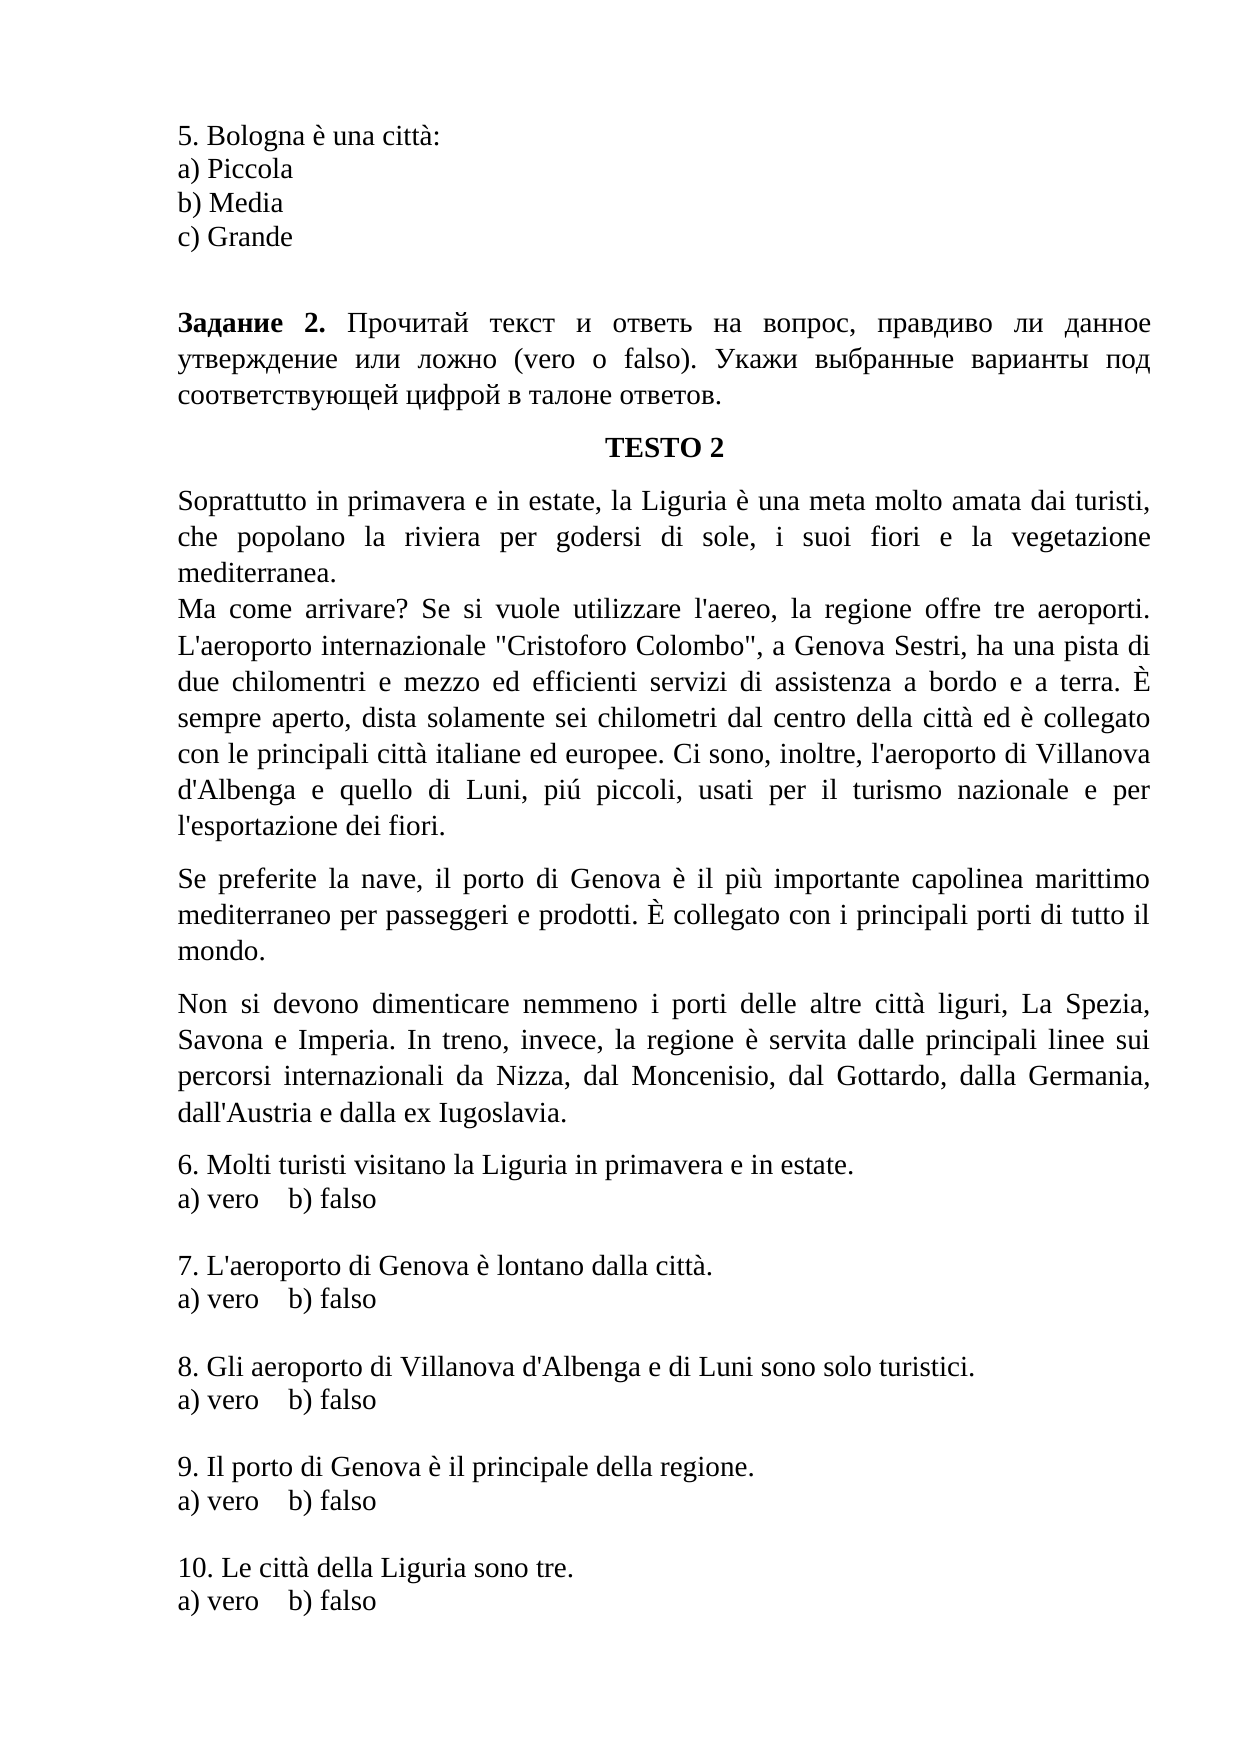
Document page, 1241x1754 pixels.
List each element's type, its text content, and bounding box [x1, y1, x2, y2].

text Soprattutto in primavera e in estate, la Liguria è una meta molto amata dai turisti, che popolano la riviera per godersi di sole, i suoi fiori e la vegetazione mediterranea. Ma come arrivare? Se si vuole utilizzare l'aereo, la regione offre tre aeroporti. L'aeroporto internazionale "Cristoforo Colombo", a Genova Sestri, ha una pista di due chilomentri e mezzo ed efficienti servizi di assistenza a bordo e a terra. È sempre aperto, dista solamente sei chilometri dal centro della città ed è collegato con le principali città italiane ed europee. Ci sono, inoltre, l'aeroporto di Villanova d'Albenga e quello di Luni, piú piccoli, usati per il turismo nazionale e per l'esportazione dei fiori. [177, 483, 1152, 842]
text a) vero b) falso [177, 1483, 1152, 1516]
text Non si devono dimenticare nemmeno i porti delle altre città liguri, La Spezia, Savona e Imperia. In treno, invece, la regione è servita dalle principali linee sui percorsi internazionali da Nizza, dal Moncenisio, dal Gottardo, dalla Germania, dall'Austria e dalla ex Iugoslavia. [177, 986, 1152, 1128]
text 9. Il porto di Genova è il principale della regione. [177, 1449, 1152, 1483]
text 7. L'aeroporto di Genova è lontano dalla città. [177, 1248, 1152, 1282]
text 5. Bologna è una città: [177, 118, 1152, 152]
text a) vero b) falso [177, 1382, 1152, 1416]
text a) Piccola [177, 152, 1152, 185]
text 6. Molti turisti visitano la Liguria in primavera e in estate. [177, 1147, 1152, 1181]
text 8. Gli aeroporto di Villanova d'Albenga e di Luni sono solo turistici. [177, 1349, 1152, 1382]
text a) vero b) falso [177, 1181, 1152, 1214]
text Задание 2. Прочитай текст и ответь на вопрос, правдиво ли данное утверждение или ложно (vero o falso). Укажи выбранные варианты под соответствующей цифрой в талоне ответов. [177, 305, 1152, 411]
text c) Grande [177, 219, 1152, 252]
text a) vero b) falso [177, 1282, 1152, 1315]
text 10. Le città della Liguria sono tre. [177, 1550, 1152, 1583]
text TESTO 2 [177, 430, 1152, 464]
text a) vero b) falso [177, 1583, 1152, 1617]
text Se preferite la nave, il porto di Genova è il più importante capolinea marittimo mediterraneo per passeggeri e prodotti. È collegato con i principali porti di tutto il mondo. [177, 861, 1152, 967]
text b) Media [177, 185, 1152, 219]
